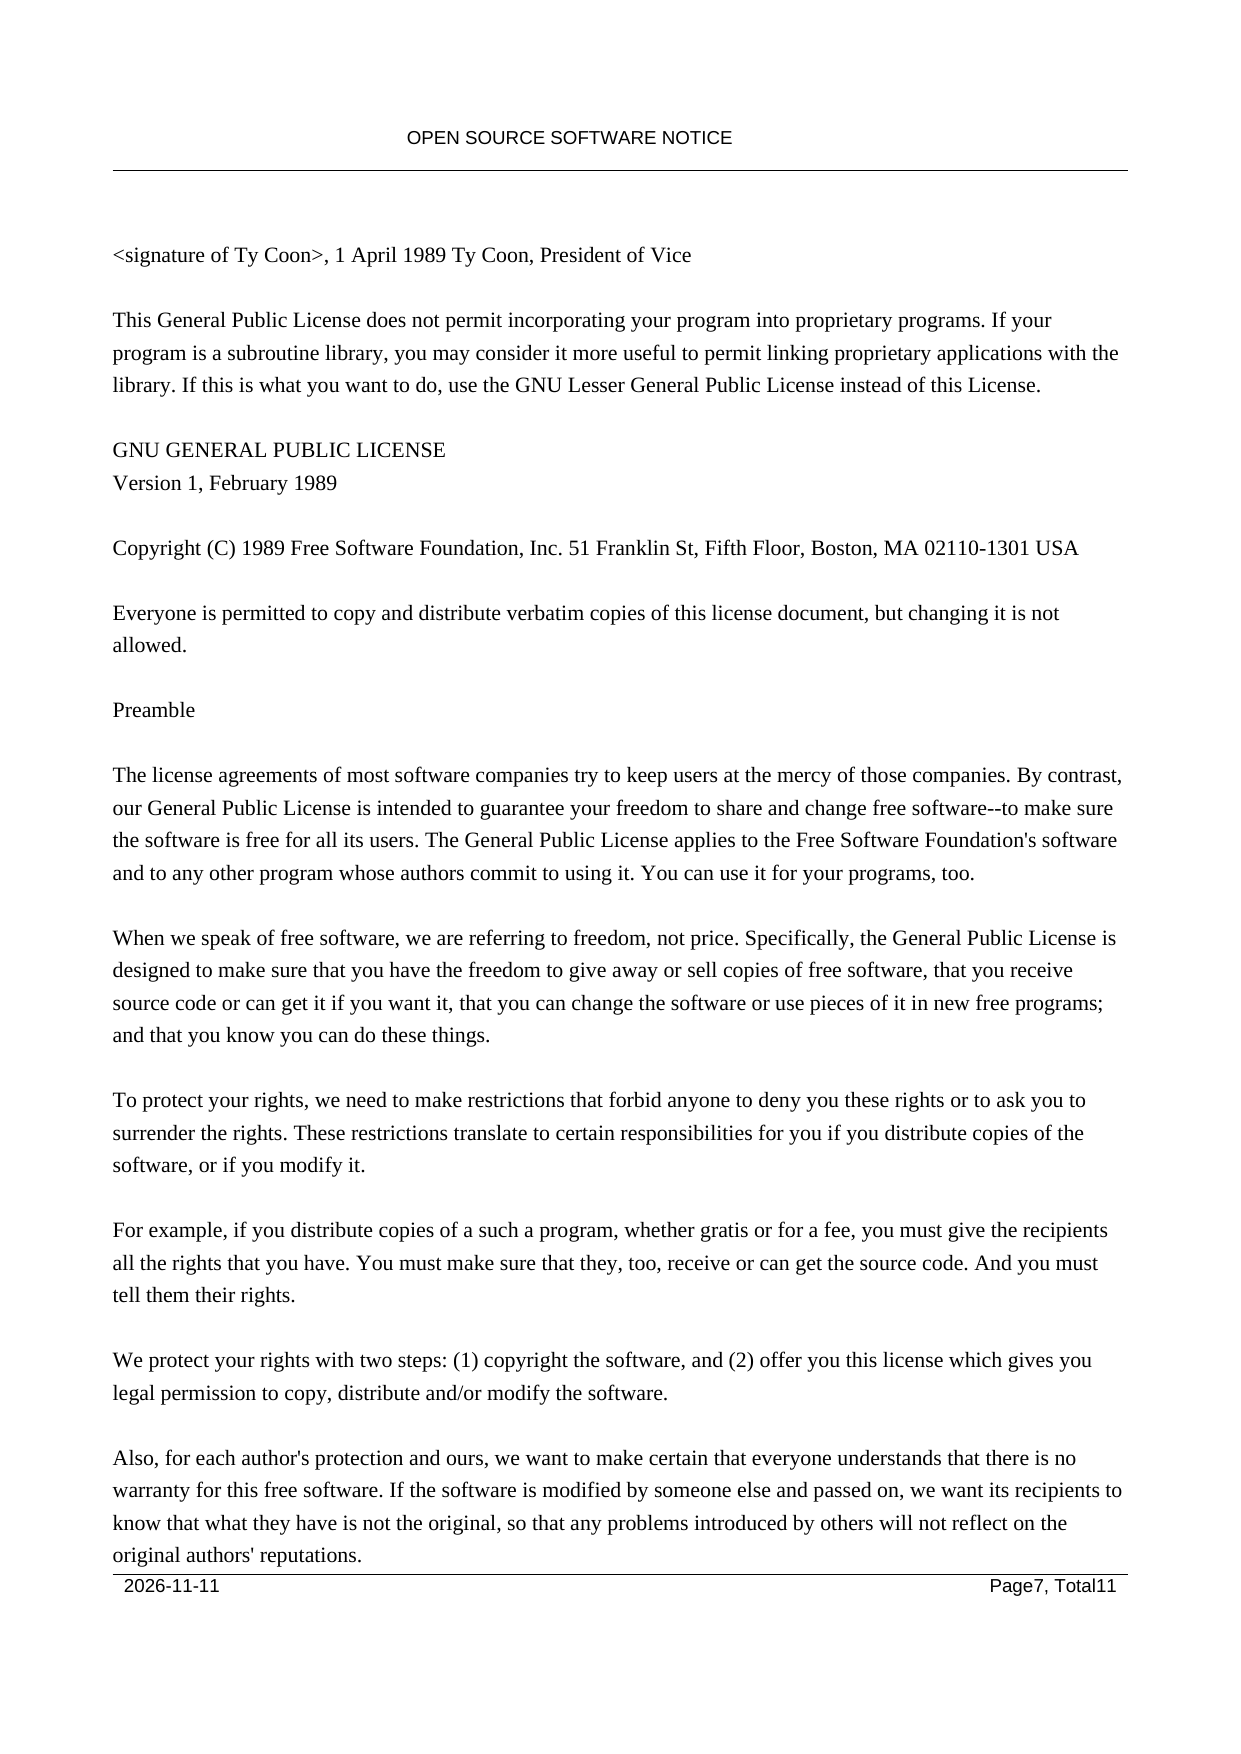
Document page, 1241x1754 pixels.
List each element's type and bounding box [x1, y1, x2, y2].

text [112, 206, 1128, 1571]
